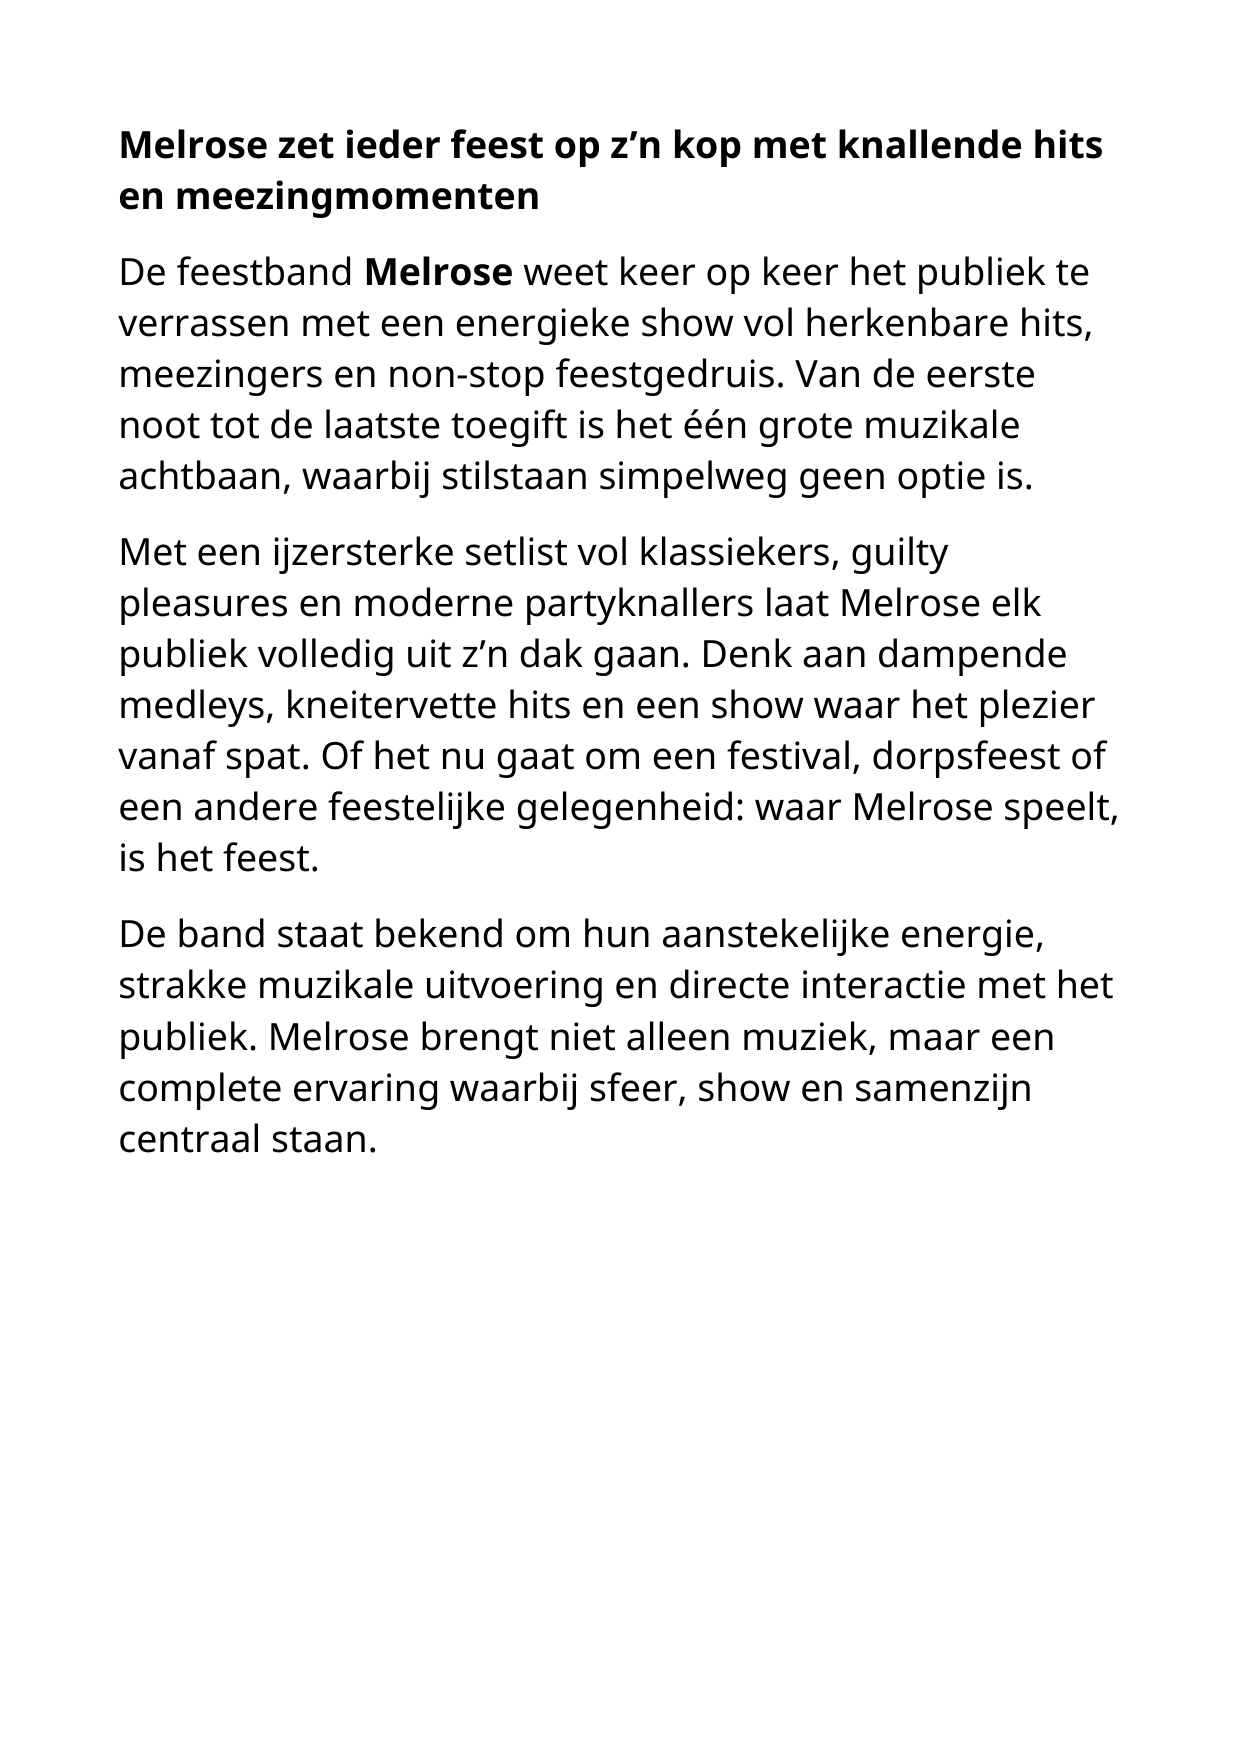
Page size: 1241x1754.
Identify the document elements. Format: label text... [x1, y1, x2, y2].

text De band staat bekend om hun aanstekelijke energie, strakke muzikale uitvoering en directe interactie met het publiek. Melrose brengt niet alleen muziek, maar een complete ervaring waarbij sfeer, show en samenzijn centraal staan. [118, 908, 1122, 1163]
text Met een ijzersterke setlist vol klassiekers, guilty pleasures en moderne partyknallers laat Melrose elk publiek volledig uit z’n dak gaan. Denk aan dampende medleys, kneitervette hits en een show waar het plezier vanaf spat. Of het nu gaat om een festival, dorpsfeest of een andere feestelijke gelegenheid: waar Melrose speelt, is het feest. [118, 525, 1122, 883]
text De feestband Melrose weet keer op keer het publiek te verrassen met een energieke show vol herkenbare hits, meezingers en non-stop feestgedruis. Van de eerste noot tot de laatste toegift is het één grote muzikale achtbaan, waarbij stilstaan simpelweg geen optie is. [118, 245, 1122, 500]
text Melrose zet ieder feest op z’n kop met knallende hits en meezingmomenten [118, 118, 1122, 220]
